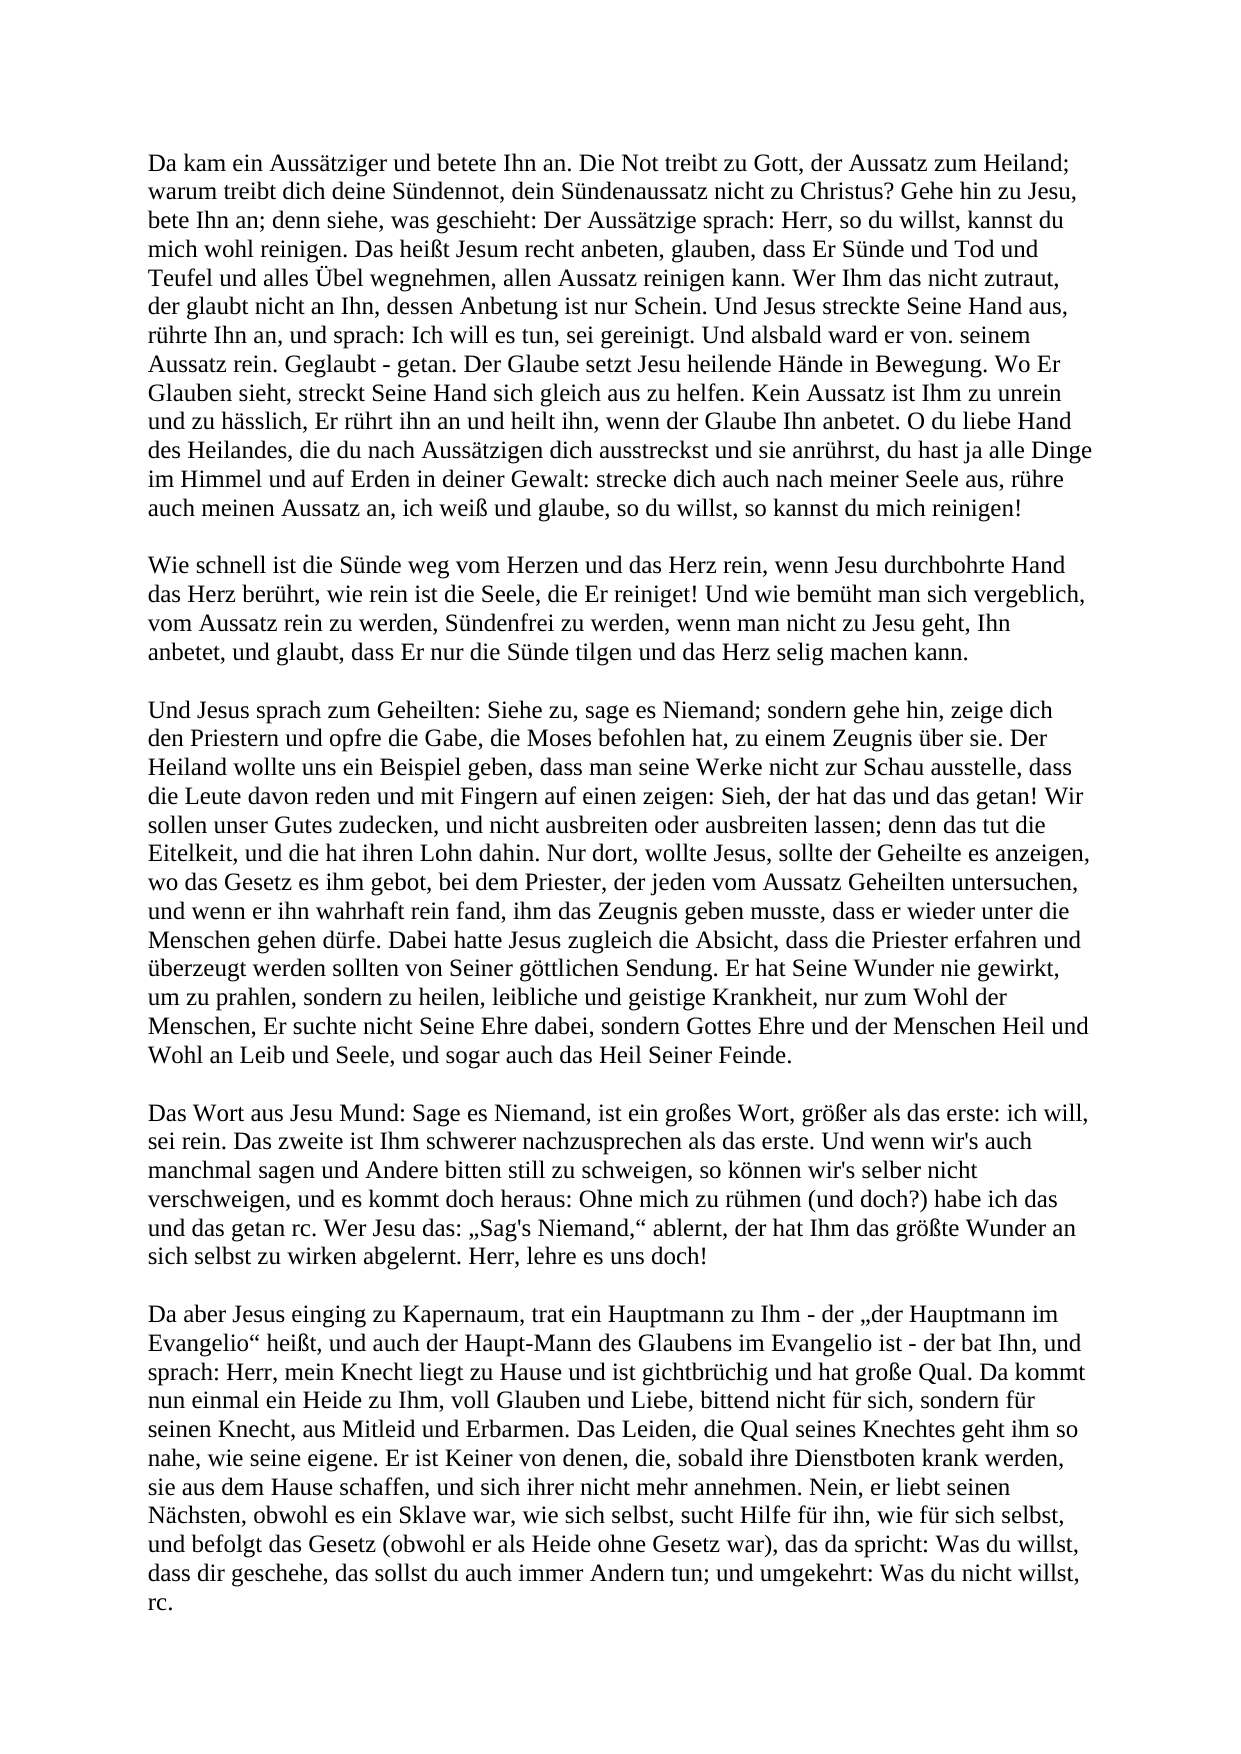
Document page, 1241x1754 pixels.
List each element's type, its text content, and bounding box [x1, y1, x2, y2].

text Da aber Jesus einging zu Kapernaum, trat ein Hauptmann zu Ihm - der „der Hauptmann im Evangelio“ heißt, und auch der Haupt-Mann des Glaubens im Evangelio ist - der bat Ihn, und sprach: Herr, mein Knecht liegt zu Hause und ist gichtbrüchig und hat große Qual. Da kommt nun einmal ein Heide zu Ihm, voll Glauben und Liebe, bittend nicht für sich, sondern für seinen Knecht, aus Mitleid und Erbarmen. Das Leiden, die Qual seines Knechtes geht ihm so nahe, wie seine eigene. Er ist Keiner von denen, die, sobald ihre Dienstboten krank werden, sie aus dem Hause schaffen, und sich ihrer nicht mehr annehmen. Nein, er liebt seinen Nächsten, obwohl es ein Sklave war, wie sich selbst, sucht Hilfe für ihn, wie für sich selbst, und befolgt das Gesetz (obwohl er als Heide ohne Gesetz war), das da spricht: Was du willst, dass dir geschehe, das sollst du auch immer Andern tun; und umgekehrt: Was du nicht willst, rc. [148, 1299, 1093, 1616]
text Da kam ein Aussätziger und betete Ihn an. Die Not treibt zu Gott, der Aussatz zum Heiland; warum treibt dich deine Sündennot, dein Sündenaussatz nicht zu Christus? Gehe hin zu Jesu, bete Ihn an; denn siehe, was geschieht: Der Aussätzige sprach: Herr, so du willst, kannst du mich wohl reinigen. Das heißt Jesum recht anbeten, glauben, dass Er Sünde und Tod und Teufel und alles Übel wegnehmen, allen Aussatz reinigen kann. Wer Ihm das nicht zutraut, der glaubt nicht an Ihn, dessen Anbetung ist nur Schein. Und Jesus streckte Seine Hand aus, rührte Ihn an, und sprach: Ich will es tun, sei gereinigt. Und alsbald ward er von. seinem Aussatz rein. Geglaubt - getan. Der Glaube setzt Jesu heilende Hände in Bewegung. Wo Er Glauben sieht, streckt Seine Hand sich gleich aus zu helfen. Kein Aussatz ist Ihm zu unrein und zu hässlich, Er rührt ihn an und heilt ihn, wenn der Glaube Ihn anbetet. O du liebe Hand des Heilandes, die du nach Aussätzigen dich ausstreckst und sie anrührst, du hast ja alle Dinge im Himmel und auf Erden in deiner Gewalt: strecke dich auch nach meiner Seele aus, rühre auch meinen Aussatz an, ich weiß und glaube, so du willst, so kannst du mich reinigen! [148, 148, 1093, 521]
text Und Jesus sprach zum Geheilten: Siehe zu, sage es Niemand; sondern gehe hin, zeige dich den Priestern und opfre die Gabe, die Moses befohlen hat, zu einem Zeugnis über sie. Der Heiland wollte uns ein Beispiel geben, dass man seine Werke nicht zur Schau ausstelle, dass die Leute davon reden und mit Fingern auf einen zeigen: Sieh, der hat das und das getan! Wir sollen unser Gutes zudecken, und nicht ausbreiten oder ausbreiten lassen; denn das tut die Eitelkeit, und die hat ihren Lohn dahin. Nur dort, wollte Jesus, sollte der Geheilte es anzeigen, wo das Gesetz es ihm gebot, bei dem Priester, der jeden vom Aussatz Geheilten untersuchen, und wenn er ihn wahrhaft rein fand, ihm das Zeugnis geben musste, dass er wieder unter die Menschen gehen dürfe. Dabei hatte Jesus zugleich die Absicht, dass die Priester erfahren und überzeugt werden sollten von Seiner göttlichen Sendung. Er hat Seine Wunder nie gewirkt, um zu prahlen, sondern zu heilen, leibliche und geistige Krankheit, nur zum Wohl der Menschen, Er suchte nicht Seine Ehre dabei, sondern Gottes Ehre und der Menschen Heil und Wohl an Leib und Seele, und sogar auch das Heil Seiner Feinde. [148, 695, 1093, 1068]
text Wie schnell ist die Sünde weg vom Herzen und das Herz rein, wenn Jesu durchbohrte Hand das Herz berührt, wie rein ist die Seele, die Er reiniget! Und wie bemüht man sich vergeblich, vom Aussatz rein zu werden, Sündenfrei zu werden, wenn man nicht zu Jesu geht, Ihn anbetet, und glaubt, dass Er nur die Sünde tilgen und das Herz selig machen kann. [148, 551, 1093, 666]
text Das Wort aus Jesu Mund: Sage es Niemand, ist ein großes Wort, größer als das erste: ich will, sei rein. Das zweite ist Ihm schwerer nachzusprechen als das erste. Und wenn wir's auch manchmal sagen und Andere bitten still zu schweigen, so können wir's selber nicht verschweigen, und es kommt doch heraus: Ohne mich zu rühmen (und doch?) habe ich das und das getan rc. Wer Jesu das: „Sag's Niemand,“ ablernt, der hat Ihm das größte Wunder an sich selbst zu wirken abgelernt. Herr, lehre es uns doch! [148, 1098, 1093, 1270]
